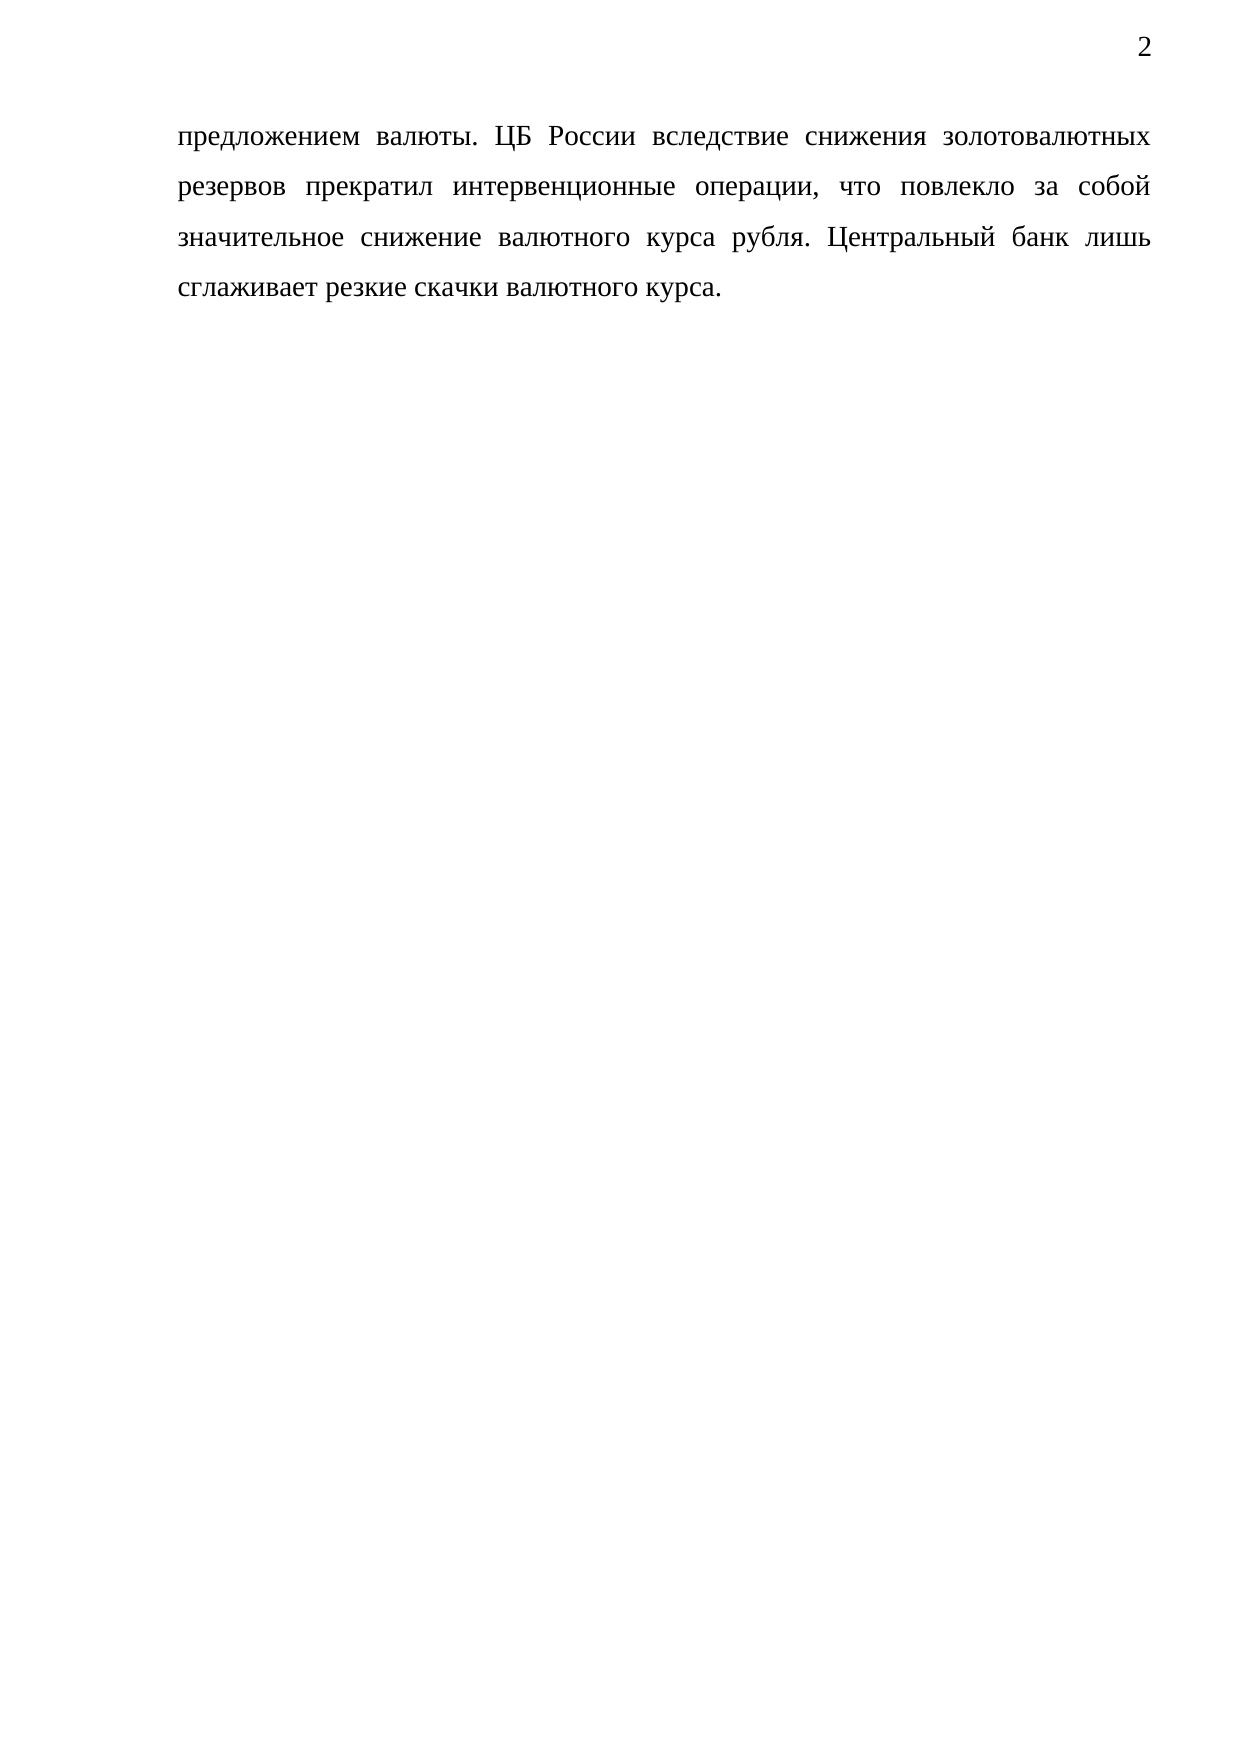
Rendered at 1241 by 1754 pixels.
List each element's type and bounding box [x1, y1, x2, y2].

text [177, 118, 1152, 303]
